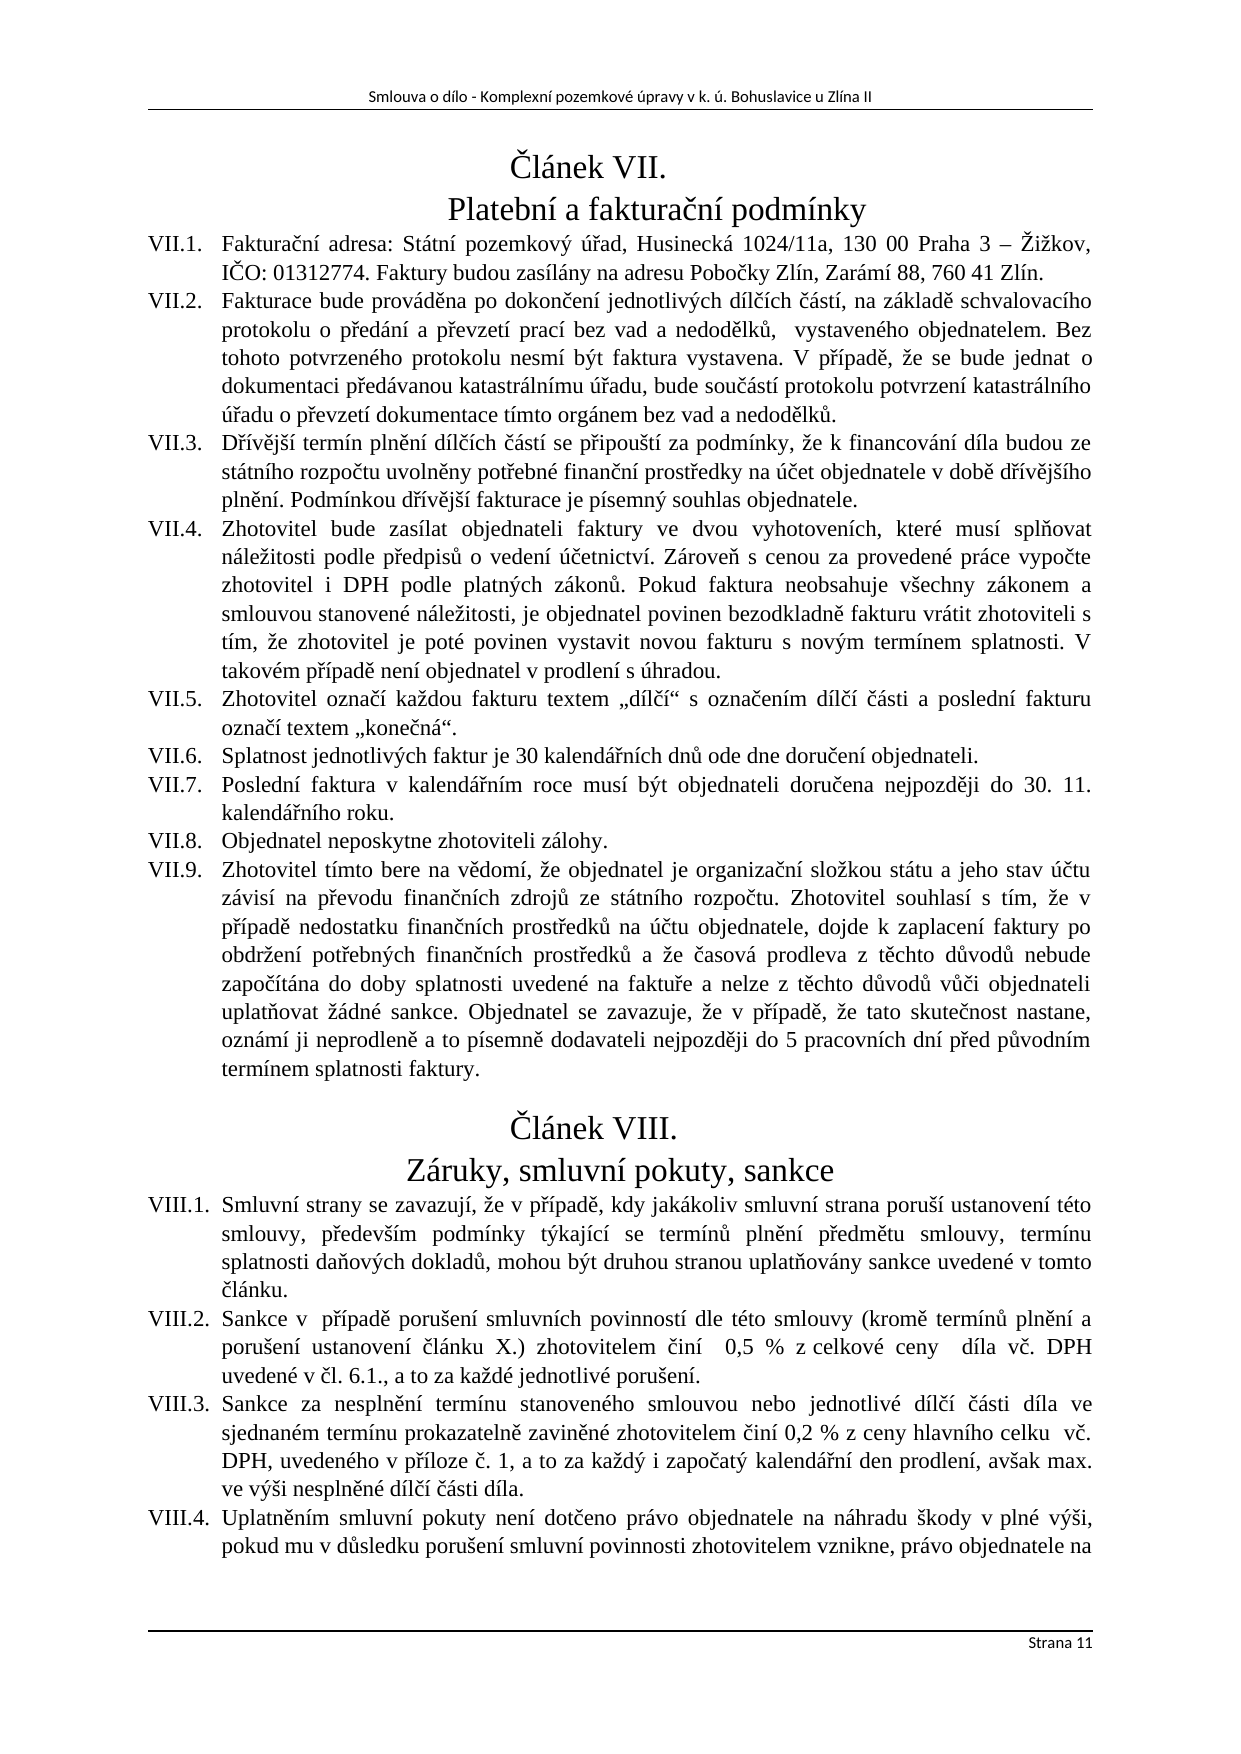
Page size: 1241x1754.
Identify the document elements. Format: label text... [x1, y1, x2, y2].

list Zhotovitel označí každou fakturu textem „dílčí“ s označením dílčí části a poslední fakturu označí textem „konečná“. [148, 685, 1093, 740]
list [148, 1504, 1093, 1559]
list Fakturace bude prováděna po dokončení jednotlivých dílčích částí, na základě schvalovacího protokolu o předání a převzetí prací bez vad a nedodělků, vystaveného objednatelem. Bez tohoto potvrzeného protokolu nesmí být faktura vystavena. V případě, že se bude jednat o dokumentaci předávanou katastrálnímu úřadu, bude součástí protokolu potvrzení katastrálního úřadu o převzetí dokumentace tímto orgánem bez vad a nedodělků. [148, 287, 1093, 427]
list Zhotovitel bude zasílat objednateli faktury ve dvou vyhotoveních, které musí splňovat náležitosti podle předpisů o vedení účetnictví. Zároveň s cenou za provedené práce vypočte zhotovitel i DPH podle platných zákonů. Pokud faktura neobsahuje všechny zákonem a smlouvou stanovené náležitosti, je objednatel povinen bezodkladně fakturu vrátit zhotoviteli s tím, že zhotovitel je poté povinen vystavit novou fakturu s novým termínem splatnosti. V takovém případě není objednatel v prodlení s úhradou. [148, 515, 1093, 683]
list Zhotovitel tímto bere na vědomí, že objednatel je organizační složkou státu a jeho stav účtu závisí na převodu finančních zdrojů ze státního rozpočtu. Zhotovitel souhlasí s tím, že v případě nedostatku finančních prostředků na účtu objednatele, dojde k zaplacení faktury po obdržení potřebných finančních prostředků a že časová prodleva z těchto důvodů nebude započítána do doby splatnosti uvedené na faktuře a nelze z těchto důvodů vůči objednateli uplatňovat žádné sankce. Objednatel se zavazuje, že v případě, že tato skutečnost nastane, oznámí ji neprodleně a to písemně dodavateli nejpozději do 5 pracovních dní před původním termínem splatnosti faktury. [148, 856, 1093, 1081]
list Objednatel neposkytne zhotoviteli zálohy. [148, 827, 1093, 854]
list Smluvní strany se zavazují, že v případě, kdy jakákoliv smluvní strana poruší ustanovení této smlouvy, především podmínky týkající se termínů plnění předmětu smlouvy, termínu splatnosti daňových dokladů, mohou být druhou stranou uplatňovány sankce uvedené v tomto článku. [148, 1191, 1093, 1303]
list Dřívější termín plnění dílčích částí se připouští za podmínky, že k financování díla budou ze státního rozpočtu uvolněny potřebné finanční prostředky na účet objednatele v době dřívějšího plnění. Podmínkou dřívější fakturace je písemný souhlas objednatele. [148, 429, 1093, 513]
subtitle Platební a fakturační podmínky [148, 148, 1093, 227]
list Fakturační adresa: Státní pozemkový úřad, Husinecká 1024/11a, 130 00 Praha 3 – Žižkov, IČO: 01312774. Faktury budou zasílány na adresu Pobočky Zlín, Zarámí 88, 760 41 Zlín. [148, 230, 1093, 285]
list Sankce v případě porušení smluvních povinností dle této smlouvy (kromě termínů plnění a porušení ustanovení článku X.) zhotovitelem činí 0,5 % z celkové ceny díla vč. DPH uvedené v čl. 6.1., a to za každé jednotlivé porušení. [148, 1305, 1093, 1388]
list Sankce za nesplnění termínu stanoveného smlouvou nebo jednotlivé dílčí části díla ve sjednaném termínu prokazatelně zaviněné zhotovitelem činí 0,2 % z ceny hlavního celku vč. DPH, uvedeného v příloze č. 1, a to za každý i započatý kalendářní den prodlení, avšak max. ve výši nesplněné dílčí části díla. [148, 1390, 1093, 1502]
list Poslední faktura v kalendářním roce musí být objednateli doručena nejpozději do 30. 11. kalendářního roku. [148, 771, 1093, 825]
subtitle Záruky, smluvní pokuty, sankce [148, 1108, 1093, 1188]
list Splatnost jednotlivých faktur je 30 kalendářních dnů ode dne doručení objednateli. [148, 742, 1093, 768]
